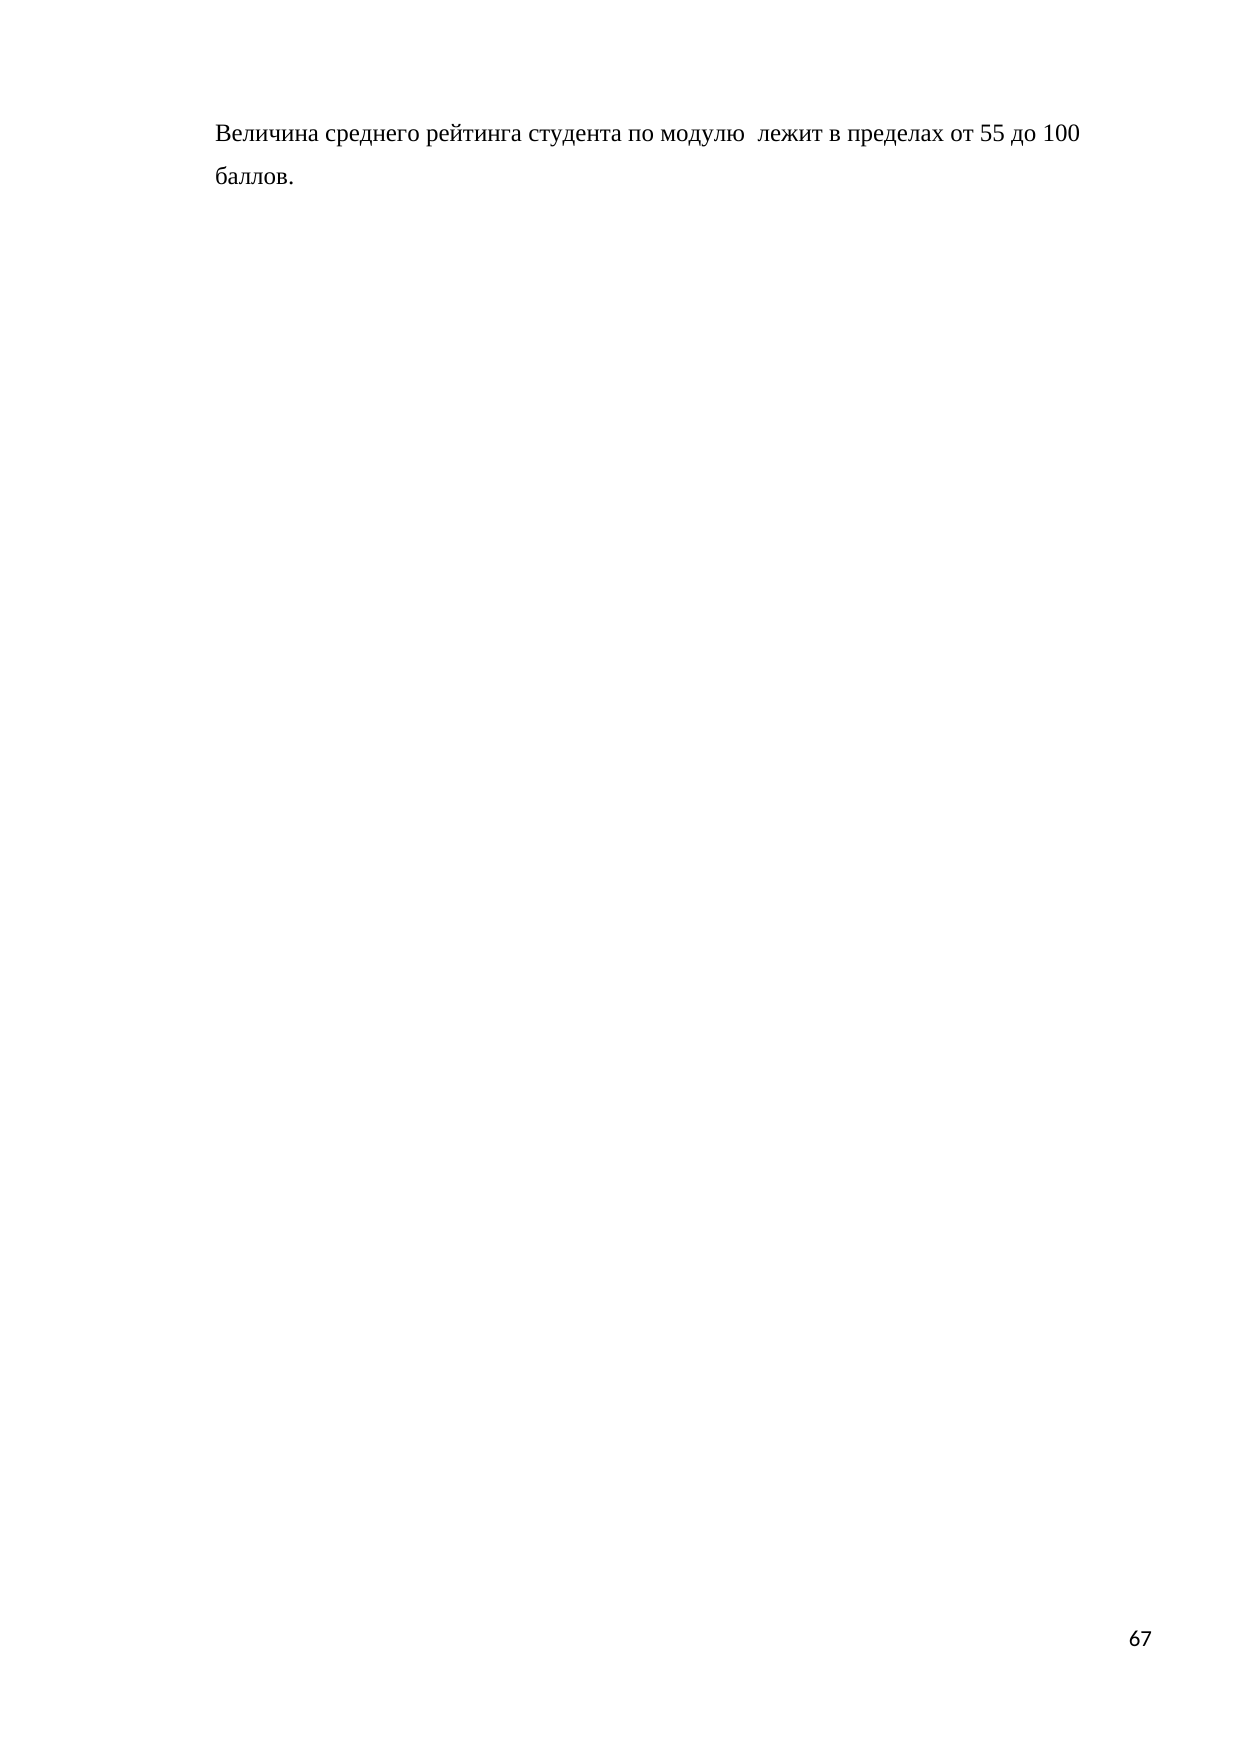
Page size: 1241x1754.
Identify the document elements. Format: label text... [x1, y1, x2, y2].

text Величина среднего рейтинга студента по модулю лежит в пределах от 55 до 100 баллов. [215, 118, 1152, 190]
